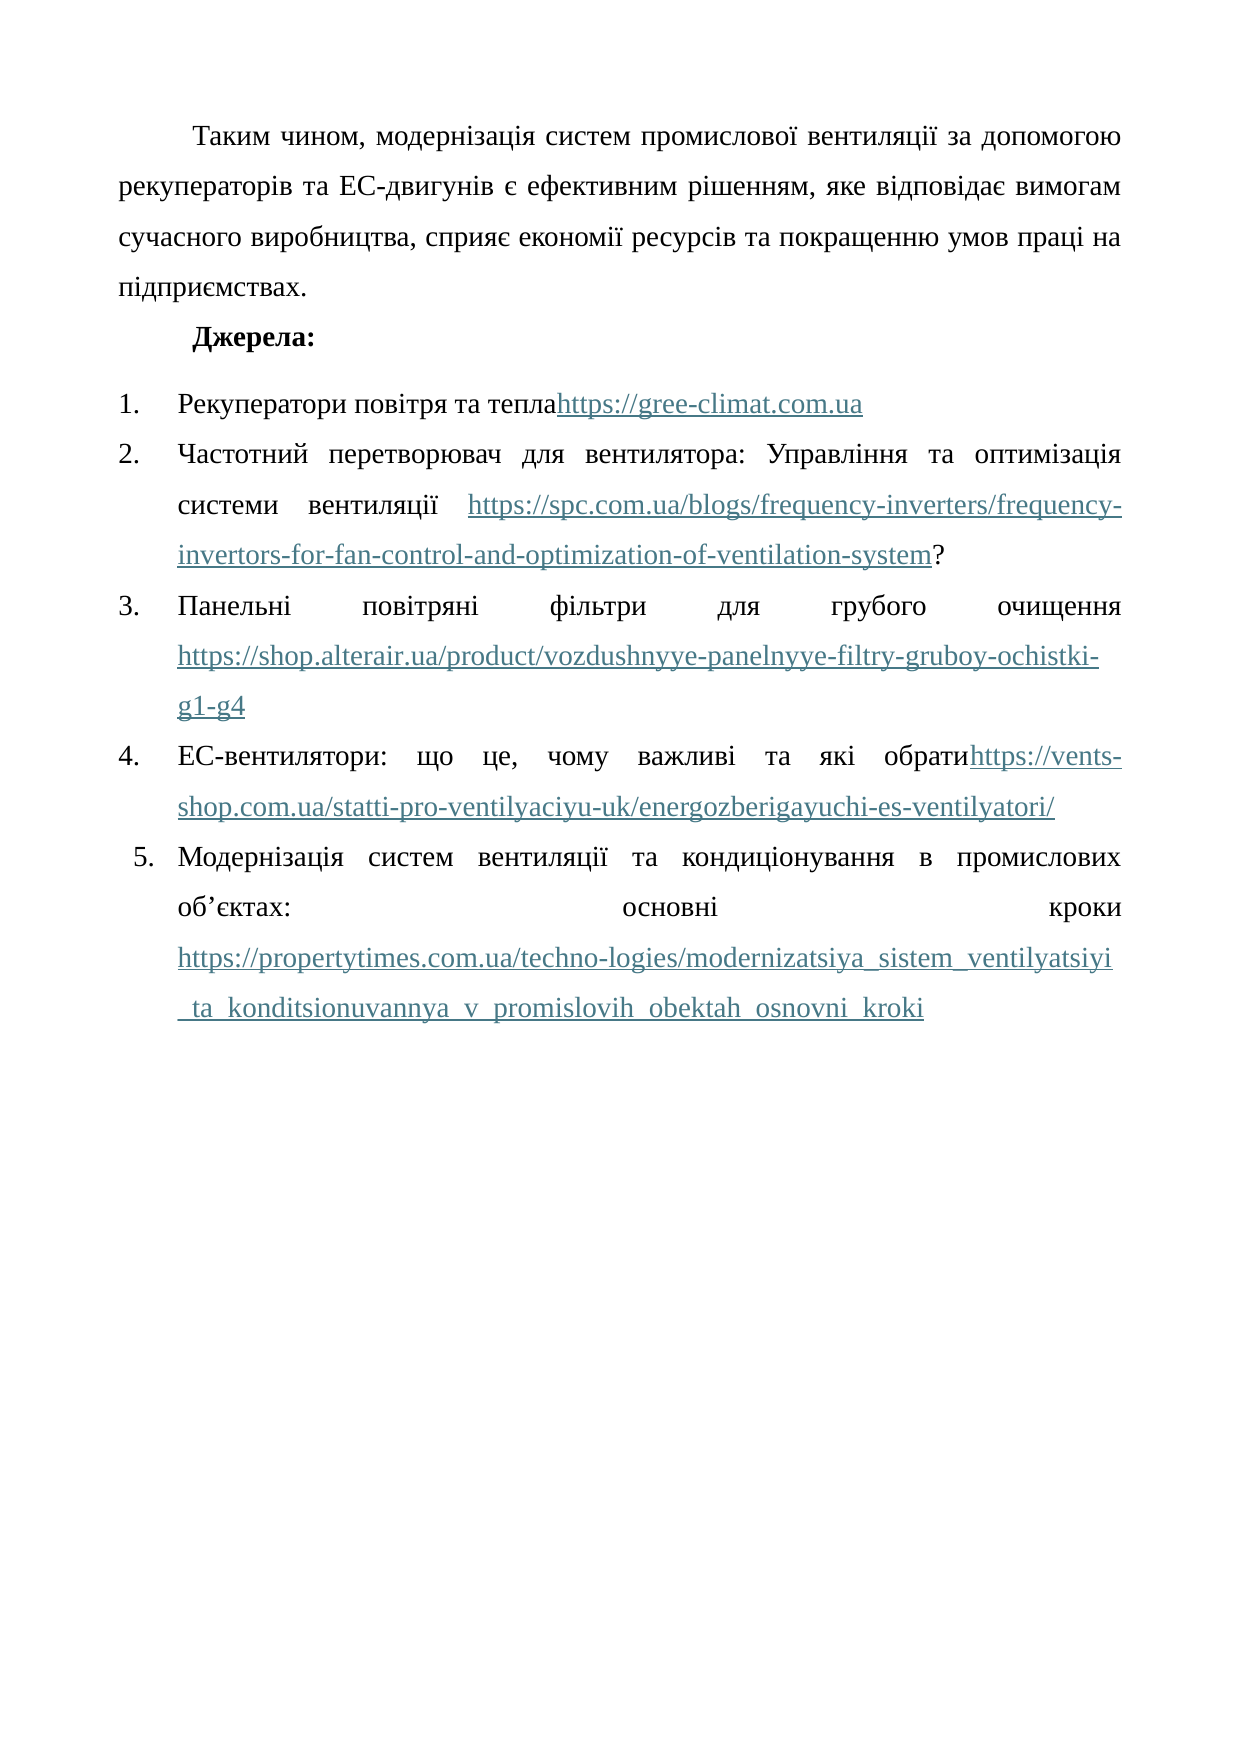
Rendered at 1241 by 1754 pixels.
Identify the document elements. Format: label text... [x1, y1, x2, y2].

list Панельні повітряні фільтри для грубого очищення https://shop.alterair.ua/product/vozdushnyye-panelnyye-filtry-gruboy-ochistki-g1-g4 [118, 588, 1122, 722]
list Модернізація систем вентиляції та кондиціонування в промислових об’єктах: основні кроки https://propertytimes.com.ua/techno-logies/modernizatsiya_sistem_ventilyatsiyi_ta_konditsionuvannya_v_promislovih_obektah_osnovni_kroki [133, 839, 1122, 1024]
list EC-вентилятори: що це, чому важливі та які обратиhttps://vents-shop.com.ua/statti-pro-ventilyaciyu-uk/energozberigayuchi-es-ventilyatori/ [118, 738, 1122, 822]
list Рекуператори повітря та теплаhttps://gree-climat.com.ua [118, 386, 1122, 420]
text Таким чином, модернізація систем промислової вентиляції за допомогою рекуператорів та EC-двигунів є ефективним рішенням, яке відповідає вимогам сучасного виробництва, сприяє економії ресурсів та покращенню умов праці на підприємствах. [118, 118, 1122, 303]
text Джерела: [118, 319, 1122, 353]
list Частотний перетворювач для вентилятора: Управління та оптимізація системи вентиляції https://spc.com.ua/blogs/frequency-inverters/frequency-invertors-for-fan-control-and-optimization-of-ventilation-system? [118, 437, 1122, 571]
